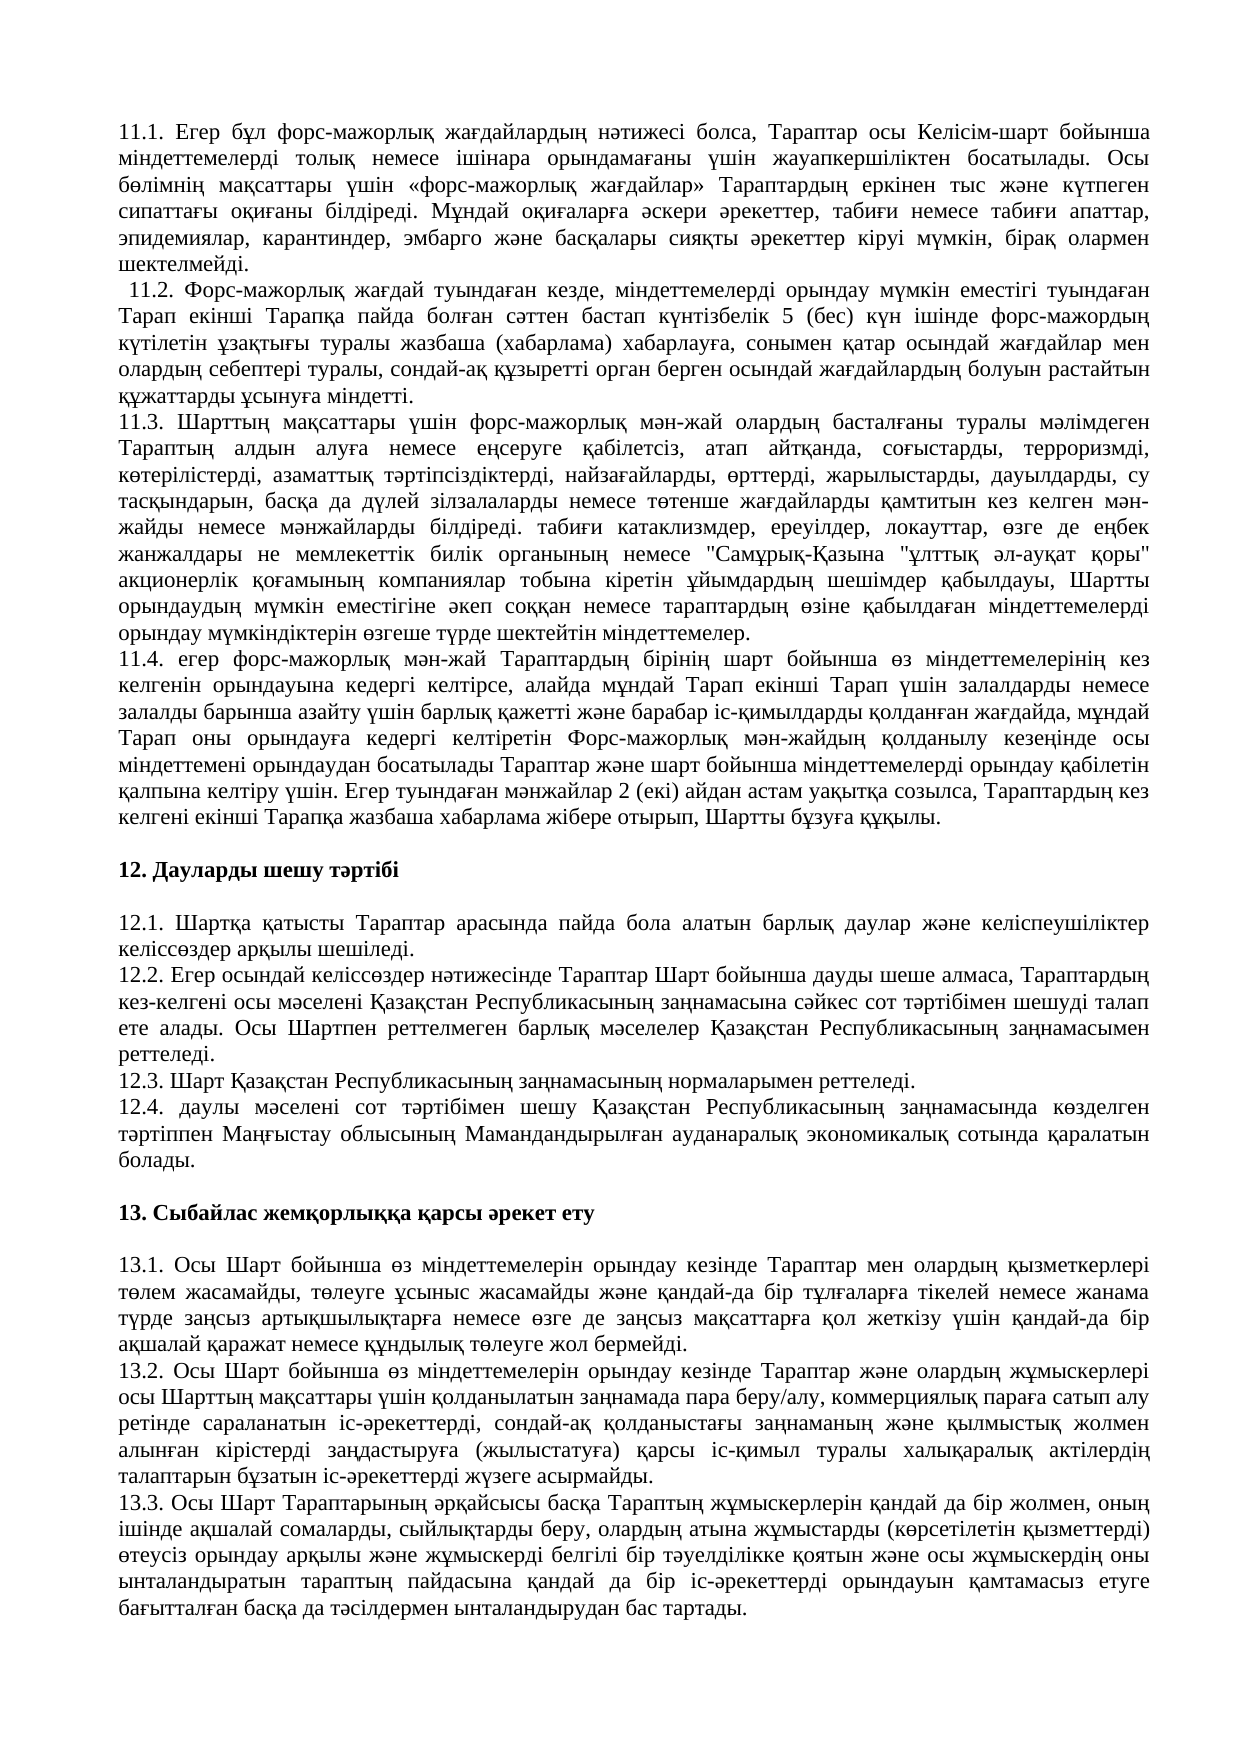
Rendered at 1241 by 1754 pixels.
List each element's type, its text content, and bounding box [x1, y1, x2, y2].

text 12.2. Егер осындай келіссөздер нәтижесінде Тараптар Шарт бойынша дауды шеше алмаса, Тараптардың кез-келгені осы мәселені Қазақстан Республикасының заңнамасына сәйкес сот тәртібімен шешуді талап ете алады. Осы Шартпен реттелмеген барлық мәселелер Қазақстан Республикасының заңнамасымен реттеледі. [118, 961, 1152, 1067]
text 11.2. Форс-мажорлық жағдай туындаған кезде, міндеттемелерді орындау мүмкін еместігі туындаған Тарап екінші Тарапқа пайда болған сәттен бастап күнтізбелік 5 (бес) күн ішінде форс-мажордың күтілетін ұзақтығы туралы жазбаша (хабарлама) хабарлауға, сонымен қатар осындай жағдайлар мен олардың себептері туралы, сондай-ақ құзыретті орган берген осындай жағдайлардың болуын растайтын құжаттарды ұсынуға міндетті. [118, 276, 1152, 408]
text 11.1. Егер бұл форс-мажорлық жағдайлардың нәтижесі болса, Тараптар осы Келісім-шарт бойынша міндеттемелерді толық немесе ішінара орындамағаны үшін жауапкершіліктен босатылады. Осы бөлімнің мақсаттары үшін «форс-мажорлық жағдайлар» Тараптардың еркінен тыс және күтпеген сипаттағы оқиғаны білдіреді. Мұндай оқиғаларға әскери әрекеттер, табиғи немесе табиғи апаттар, эпидемиялар, карантиндер, эмбарго және басқалары сияқты әрекеттер кіруі мүмкін, бірақ олармен шектелмейді. [118, 118, 1152, 276]
text 13.2. Осы Шарт бойынша өз міндеттемелерін орындау кезінде Тараптар және олардың жұмыскерлері осы Шарттың мақсаттары үшін қолданылатын заңнамада пара беру/алу, коммерциялық параға сатып алу ретінде сараланатын іс-әрекеттерді, сондай-ақ қолданыстағы заңнаманың және қылмыстық жолмен алынған кірістерді заңдастыруға (жылыстатуға) қарсы іс-қимыл туралы халықаралық актілердің талаптарын бұзатын іс-әрекеттерді жүзеге асырмайды. [118, 1357, 1152, 1488]
text 12. Дауларды шешу тәртібі [118, 856, 1152, 882]
text 11.4. егер форс-мажорлық мән-жай Тараптардың бірінің шарт бойынша өз міндеттемелерінің кез келгенін орындауына кедергі келтірсе, алайда мұндай Тарап екінші Тарап үшін залалдарды немесе залалды барынша азайту үшін барлық қажетті және барабар іс-қимылдарды қолданған жағдайда, мұндай Тарап оны орындауға кедергі келтіретін Форс-мажорлық мән-жайдың қолданылу кезеңінде осы міндеттемені орындаудан босатылады Тараптар және шарт бойынша міндеттемелерді орындау қабілетін қалпына келтіру үшін. Егер туындаған мәнжайлар 2 (екі) айдан астам уақытқа созылса, Тараптардың кез келгені екінші Тарапқа жазбаша хабарлама жібере отырып, Шартты бұзуға құқылы. [118, 645, 1152, 830]
text 11.3. Шарттың мақсаттары үшін форс-мажорлық мән-жай олардың басталғаны туралы мәлімдеген Тараптың алдын алуға немесе еңсеруге қабілетсіз, атап айтқанда, соғыстарды, терроризмді, көтерілістерді, азаматтық тәртіпсіздіктерді, найзағайларды, өрттерді, жарылыстарды, дауылдарды, су тасқындарын, басқа да дүлей зілзалаларды немесе төтенше жағдайларды қамтитын кез келген мән-жайды немесе мәнжайларды білдіреді. табиғи катаклизмдер, ереуілдер, локауттар, өзге де еңбек жанжалдары не мемлекеттік билік органының немесе "Самұрық-Қазына "ұлттық әл-ауқат қоры" акционерлік қоғамының компаниялар тобына кіретін ұйымдардың шешімдер қабылдауы, Шартты орындаудың мүмкін еместігіне әкеп соққан немесе тараптардың өзіне қабылдаған міндеттемелерді орындау мүмкіндіктерін өзгеше түрде шектейтін міндеттемелер. [118, 408, 1152, 645]
text 13.3. Осы Шарт Тараптарының әрқайсысы басқа Тараптың жұмыскерлерін қандай да бір жолмен, оның ішінде ақшалай сомаларды, сыйлықтарды беру, олардың атына жұмыстарды (көрсетілетін қызметтерді) өтеусіз орындау арқылы және жұмыскерді белгілі бір тәуелділікке қоятын және осы жұмыскердің оны ынталандыратын тараптың пайдасына қандай да бір іс-әрекеттерді орындауын қамтамасыз етуге бағытталған басқа да тәсілдермен ынталандырудан бас тартады. [118, 1488, 1152, 1620]
text 12.1. Шартқа қатысты Тараптар арасында пайда бола алатын барлық даулар және келіспеушіліктер келіссөздер арқылы шешіледі. [118, 909, 1152, 961]
text 12.3. Шарт Қазақстан Республикасының заңнамасының нормаларымен реттеледі. [118, 1067, 1152, 1093]
text 12.4. даулы мәселені сот тәртібімен шешу Қазақстан Республикасының заңнамасында көзделген тәртіппен Маңғыстау облысының Мамандандырылған ауданаралық экономикалық сотында қаралатын болады. [118, 1093, 1152, 1172]
text 13. Сыбайлас жемқорлыққа қарсы әрекет ету [118, 1199, 1152, 1225]
text 13.1. Осы Шарт бойынша өз міндеттемелерін орындау кезінде Тараптар мен олардың қызметкерлері төлем жасамайды, төлеуге ұсыныс жасамайды және қандай-да бір тұлғаларға тікелей немесе жанама түрде заңсыз артықшылықтарға немесе өзге де заңсыз мақсаттарға қол жеткізу үшін қандай-да бір ақшалай қаражат немесе құндылық төлеуге жол бермейді. [118, 1251, 1152, 1357]
